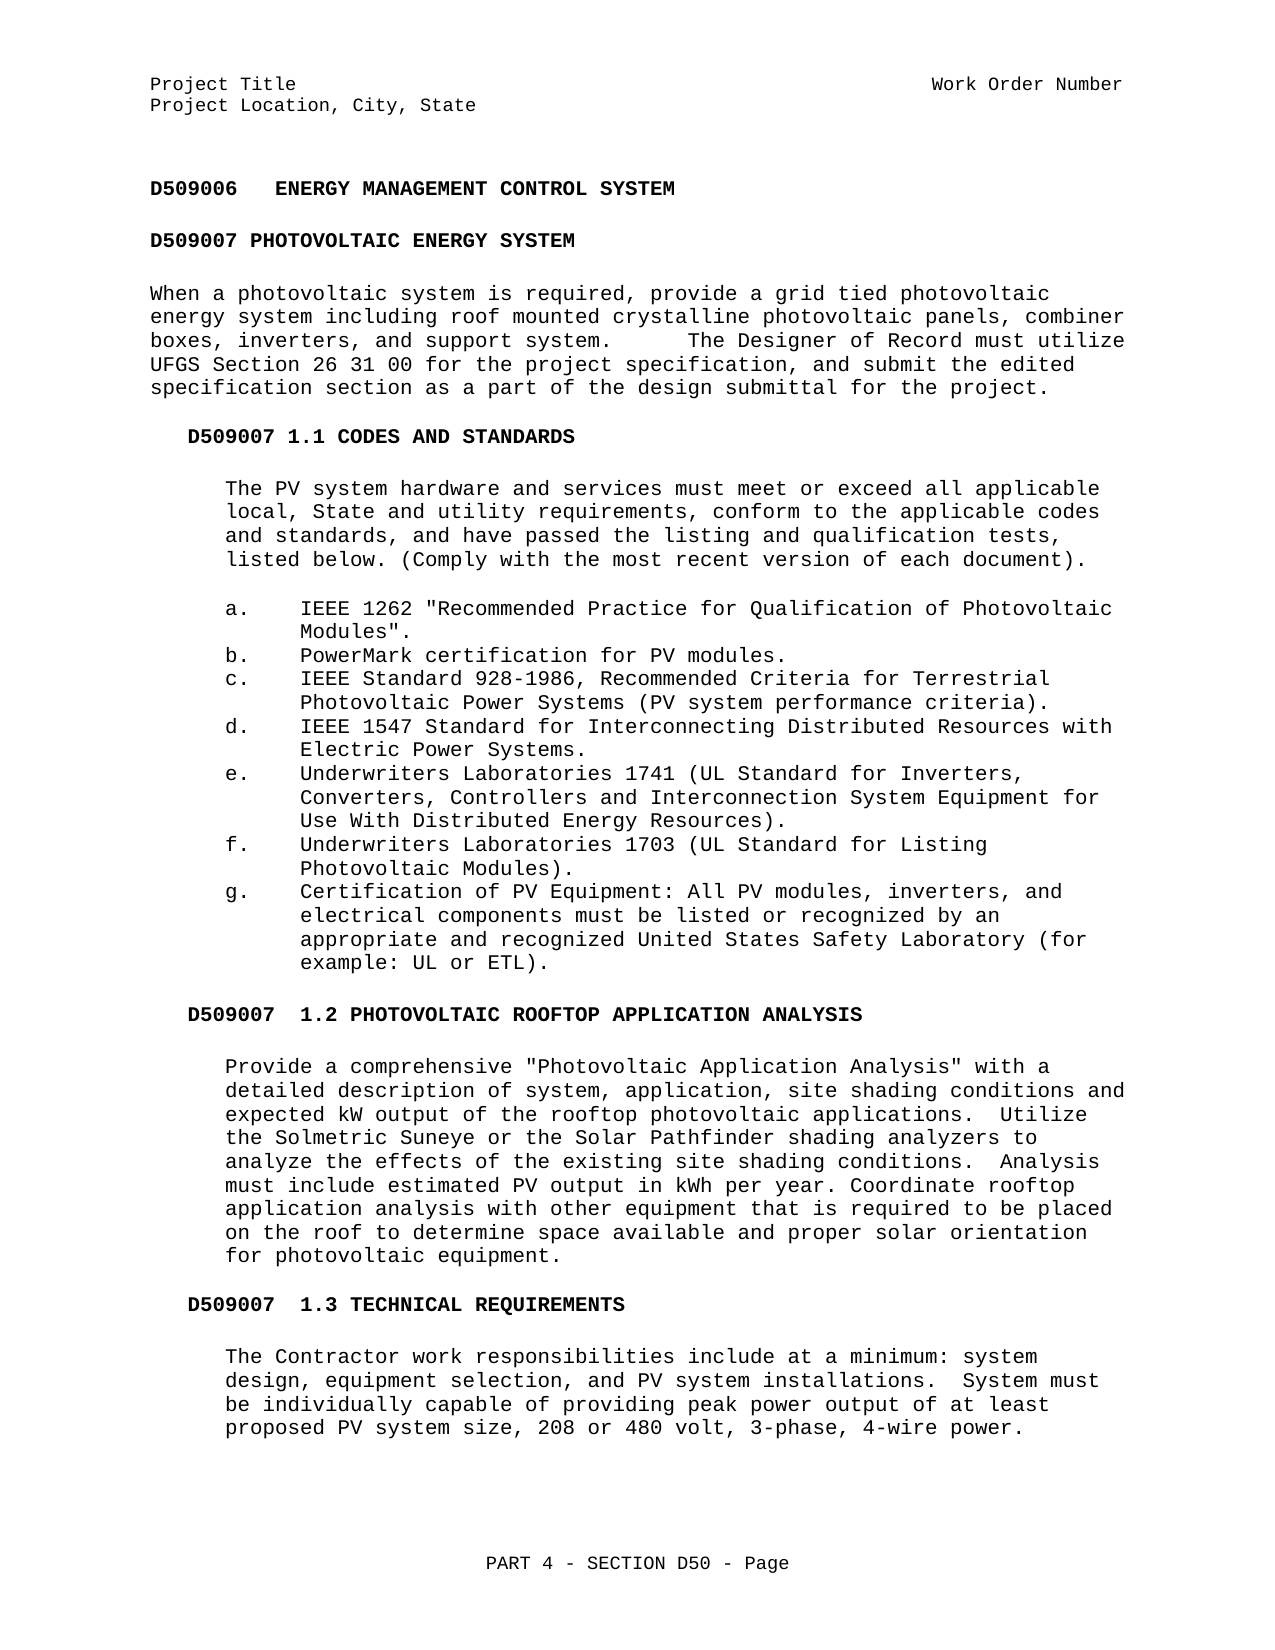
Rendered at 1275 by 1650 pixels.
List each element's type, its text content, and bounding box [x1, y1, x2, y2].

text b. PowerMark certification for PV modules. [225, 645, 1125, 668]
text The Contractor work responsibilities include at a minimum: system design, equipment selection, and PV system installations. System must be individually capable of providing peak power output of at least proposed PV system size, 208 or 480 volt, 3-phase, 4-wire power. [225, 1346, 1125, 1441]
text D509007 1.1 CODES AND STANDARDS [150, 426, 1125, 449]
text Provide a comprehensive "Photovoltaic Application Analysis" with a detailed description of system, application, site shading conditions and expected kW output of the rooftop photovoltaic applications. Utilize the Solmetric Suneye or the Solar Pathfinder shading analyzers to analyze the effects of the existing site shading conditions. Analysis must include estimated PV output in kWh per year. Coordinate rooftop application analysis with other equipment that is required to be placed on the roof to determine space available and proper solar orientation for photovoltaic equipment. [225, 1056, 1125, 1269]
text D509007 1.3 TECHNICAL REQUIREMENTS [150, 1294, 1125, 1318]
text d. IEEE 1547 Standard for Interconnecting Distributed Resources with Electric Power Systems. [225, 716, 1125, 763]
text e. Underwriters Laboratories 1741 (UL Standard for Inverters, Converters, Controllers and Interconnection System Equipment for Use With Distributed Energy Resources). [225, 763, 1125, 834]
text g. Certification of PV Equipment: All PV modules, inverters, and electrical components must be listed or recognized by an appropriate and recognized United States Safety Laboratory (for example: UL or ETL). [225, 881, 1125, 976]
text c. IEEE Standard 928-1986, Recommended Criteria for Terrestrial Photovoltaic Power Systems (PV system performance criteria). [225, 668, 1125, 716]
text D509007 1.2 PHOTOVOLTAIC ROOFTOP APPLICATION ANALYSIS [150, 1004, 1125, 1028]
text a. IEEE 1262 "Recommended Practice for Qualification of Photovoltaic Modules". [225, 597, 1125, 645]
text The PV system hardware and services must meet or exceed all applicable local, State and utility requirements, conform to the applicable codes and standards, and have passed the listing and qualification tests, listed below. (Comply with the most recent version of each document). [225, 478, 1125, 572]
text When a photovoltaic system is required, provide a grid tied photovoltaic energy system including roof mounted crystalline photovoltaic panels, combiner boxes, inverters, and support system. The Designer of Record must utilize UFGS Section 26 31 00 for the project specification, and submit the edited specification section as a part of the design submittal for the project. [150, 283, 1125, 401]
text D509007 PHOTOVOLTAIC ENERGY SYSTEM [150, 231, 1125, 254]
text f. Underwriters Laboratories 1703 (UL Standard for Listing Photovoltaic Modules). [225, 834, 1125, 881]
text D509006 ENERGY MANAGEMENT CONTROL SYSTEM [150, 178, 1125, 202]
